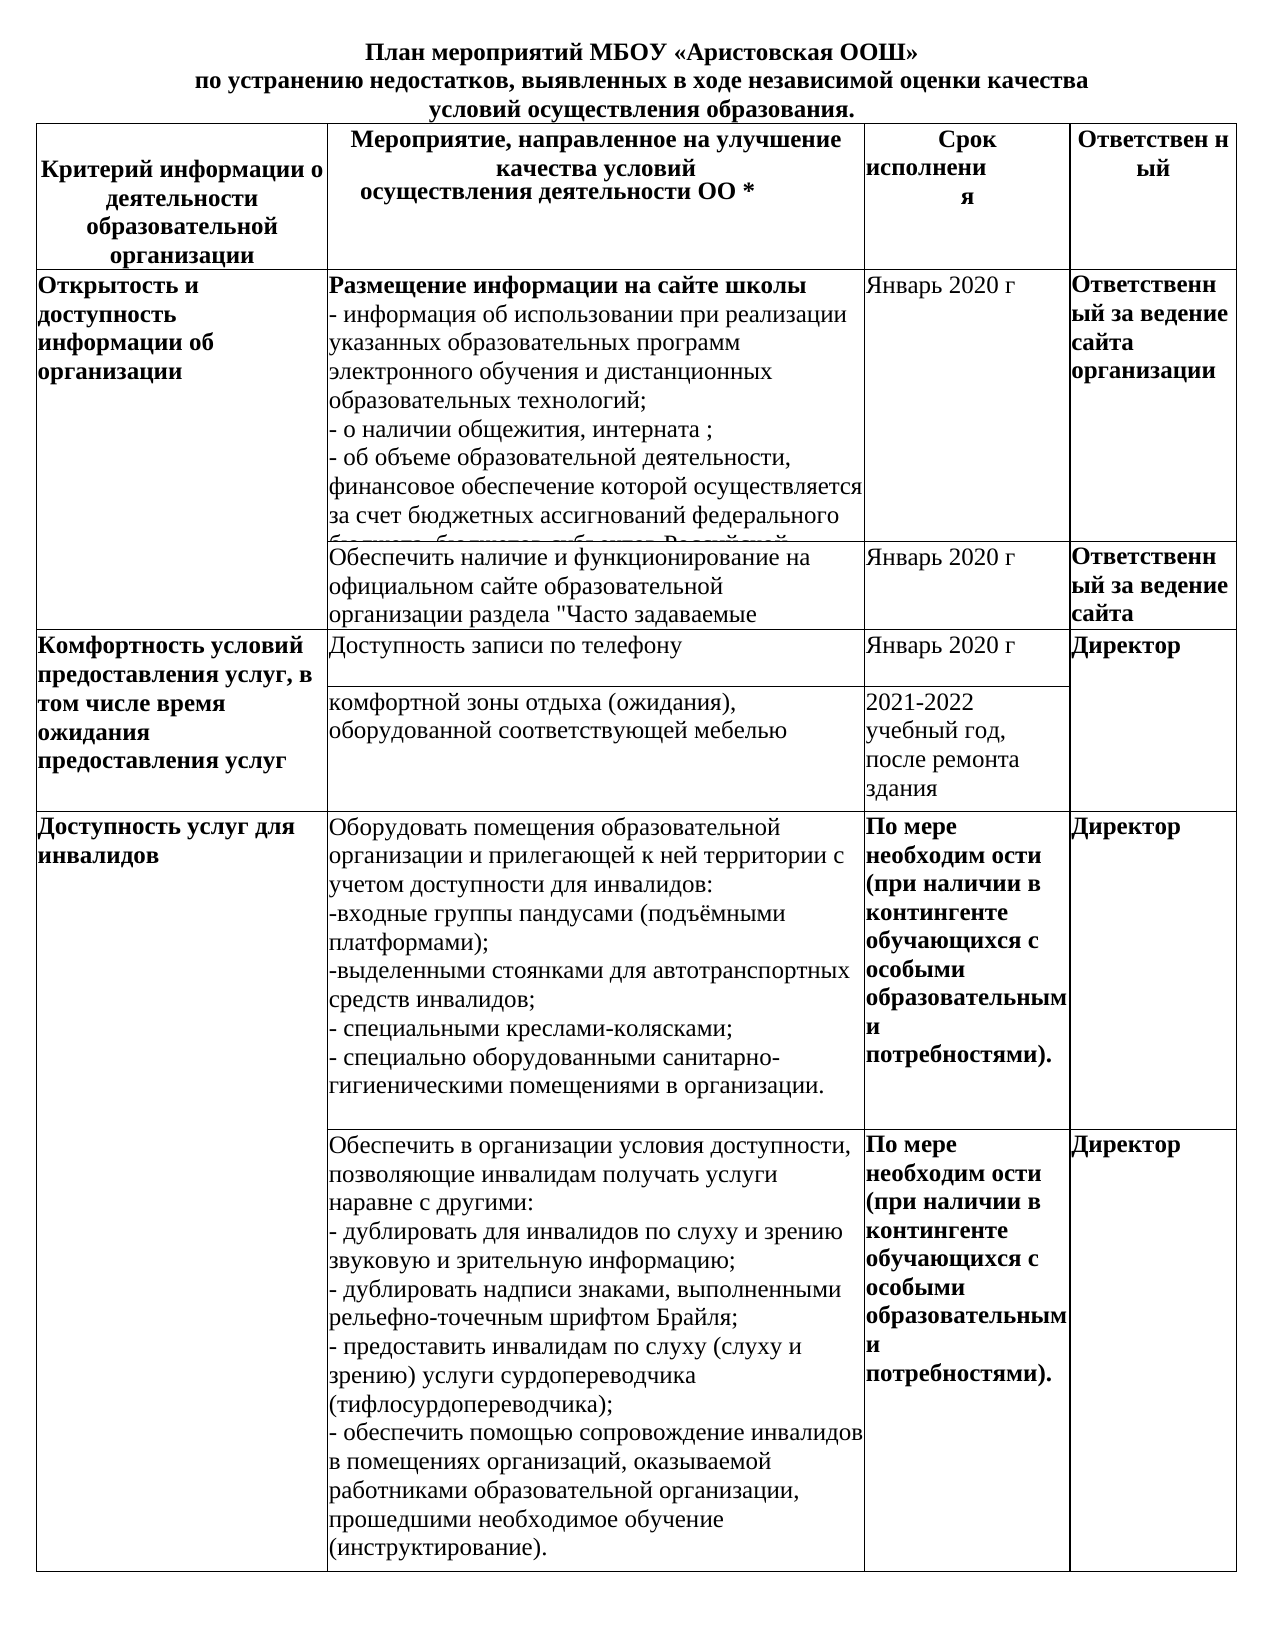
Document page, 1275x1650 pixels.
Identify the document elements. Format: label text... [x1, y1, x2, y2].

table_cell Ответственный за ведение сайта организации [1071, 270, 1236, 541]
table_cell По мере необходим ости (при наличии в контингенте обучающихся с особыми образовательными потребностями). [865, 1130, 1069, 1571]
table_cell Обеспечить наличие и функционирование на официальном сайте образовательной организации раздела "Часто задаваемые вопросы" [328, 542, 864, 629]
table_cell Обеспечить в организации условия доступности, позволяющие инвалидам получать услуги наравне с другими: - дублировать для инвалидов по слуху и зрению звуковую и зрительную информацию; - дублировать надписи знаками, выполненными рельефно-точечным шрифтом Брайля; - предоставить инвалидам по слуху (слуху и зрению) услуги сурдопереводчика (тифлосурдопереводчика); - обеспечить помощью сопровождение инвалидов в помещениях организаций, оказываемой работниками образовательной организации, прошедшими необходимое обучение (инструктирование). [328, 1130, 864, 1571]
table_cell Январь 2020 г [865, 270, 1069, 541]
table_cell По мере необходим ости (при наличии в контингенте обучающихся с особыми образовательными потребностями). [865, 812, 1069, 1129]
table_cell Январь 2020 г [865, 630, 1069, 686]
table_cell Размещение информации на сайте школы - информация об использовании при реализации указанных образовательных программ электронного обучения и дистанционных образовательных технологий; - о наличии общежития, интерната ; - об объеме образовательной деятельности, финансовое обеспечение которой осуществляется за счет бюджетных ассигнований федерального бюджета, бюджетов субъектов Российской Федерации, местных бюджетов, по договорам об образовании за счет средств физических и (или) юридических лиц. [328, 270, 864, 541]
table_cell Январь 2020 г [865, 542, 1069, 629]
table_cell Директор [1071, 812, 1236, 1129]
table_cell Доступность услуг для инвалидов [37, 812, 327, 1571]
table_header Ответствен н ый [1071, 124, 1236, 269]
table_cell 2021-2022 учебный год, после ремонта здания [865, 687, 1069, 811]
table_cell Ответственный за ведение сайта организации [1071, 542, 1236, 629]
table_cell Комфортность условий предоставления услуг, в том числе время ожидания предоставления услуг [37, 630, 327, 811]
table_cell комфортной зоны отдыха (ожидания), оборудованной соответствующей мебелью [328, 687, 864, 811]
table_cell Доступность записи по телефону [328, 630, 864, 686]
table_header Мероприятие, направленное на улучшение качества условий осуществления деятельности ОО * [328, 124, 864, 269]
text План мероприятий МБОУ «Аристовская ООШ» [46, 37, 1237, 66]
table_cell Директор [1071, 630, 1236, 811]
text условий осуществления образования. [46, 94, 1237, 123]
table_cell Директор [1071, 1130, 1236, 1571]
table_cell Открытость и доступность информации об организации [37, 270, 327, 629]
table_header Критерий информации о деятельности образовательной организации [37, 124, 327, 269]
table_header Срок исполнени я [865, 124, 1069, 269]
table_cell Оборудовать помещения образовательной организации и прилегающей к ней территории с учетом доступности для инвалидов: -входные группы пандусами (подъёмными платформами); -выделенными стоянками для автотранспортных средств инвалидов; - специальными креслами-колясками; - специально оборудованными санитарно-гигиеническими помещениями в организации. [328, 812, 864, 1129]
text по устранению недостатков, выявленных в ходе независимой оценки качества [46, 66, 1237, 94]
